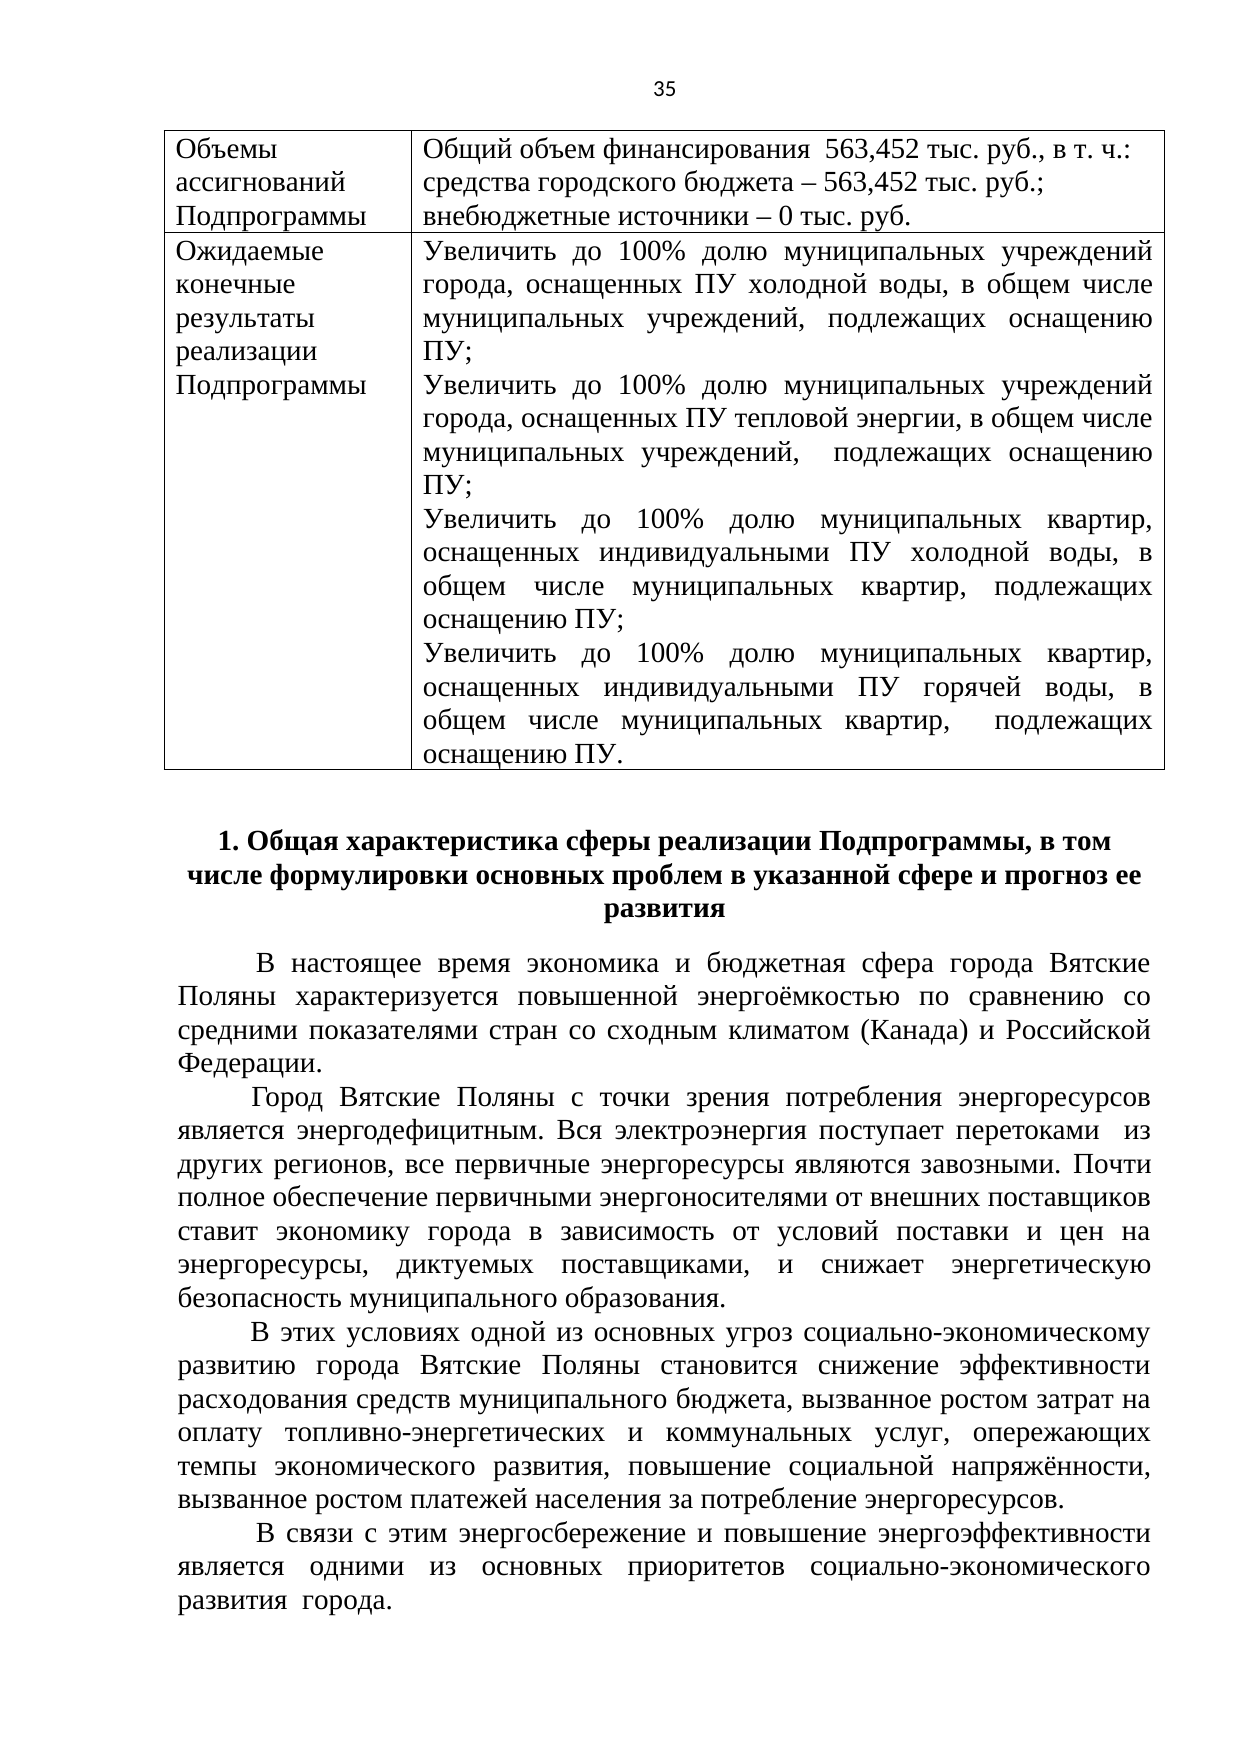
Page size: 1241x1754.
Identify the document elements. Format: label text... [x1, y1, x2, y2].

table_cell Общий объем финансирования 563,452 тыс. руб., в т. ч.: средства городского бюджета – 563,452 тыс. руб.; внебюджетные источники – 0 тыс. руб. [412, 131, 1164, 232]
table_cell Ожидаемые конечные результаты реализации Подпрограммы [165, 233, 411, 769]
text В связи с этим энергосбережение и повышение энергоэффективности является одними из основных приоритетов социально-экономического развития города. [177, 1515, 1152, 1616]
text В этих условиях одной из основных угроз социально-экономическому развитию города Вятские Поляны становится снижение эффективности расходования средств муниципального бюджета, вызванное ростом затрат на оплату топливно-энергетических и коммунальных услуг, опережающих темпы экономического развития, повышение социальной напряжённости, вызванное ростом платежей населения за потребление энергоресурсов. [177, 1314, 1152, 1515]
table_cell Увеличить до 100% долю муниципальных учреждений города, оснащенных ПУ холодной воды, в общем числе муниципальных учреждений, подлежащих оснащению ПУ; Увеличить до 100% долю муниципальных учреждений города, оснащенных ПУ тепловой энергии, в общем числе муниципальных учреждений, подлежащих оснащению ПУ; Увеличить до 100% долю муниципальных квартир, оснащенных индивидуальными ПУ холодной воды, в общем числе муниципальных квартир, подлежащих оснащению ПУ; Увеличить до 100% долю муниципальных квартир, оснащенных индивидуальными ПУ горячей воды, в общем числе муниципальных квартир, подлежащих оснащению ПУ. [412, 233, 1164, 769]
table_cell Объемы ассигнований Подпрограммы [165, 131, 411, 232]
text Город Вятские Поляны с точки зрения потребления энергоресурсов является энергодефицитным. Вся электроэнергия поступает перетоками из других регионов, все первичные энергоресурсы являются завозными. Почти полное обеспечение первичными энергоносителями от внешних поставщиков ставит экономику города в зависимость от условий поставки и цен на энергоресурсы, диктуемых поставщиками, и снижает энергетическую безопасность муниципального образования. [177, 1079, 1152, 1314]
text 1. Общая характеристика сферы реализации Подпрограммы, в том числе формулировки основных проблем в указанной сфере и прогноз ее развития [177, 823, 1152, 924]
text В настоящее время экономика и бюджетная сфера города Вятские Поляны характеризуется повышенной энергоёмкостью по сравнению со средними показателями стран со сходным климатом (Канада) и Российской Федерации. [177, 945, 1152, 1079]
